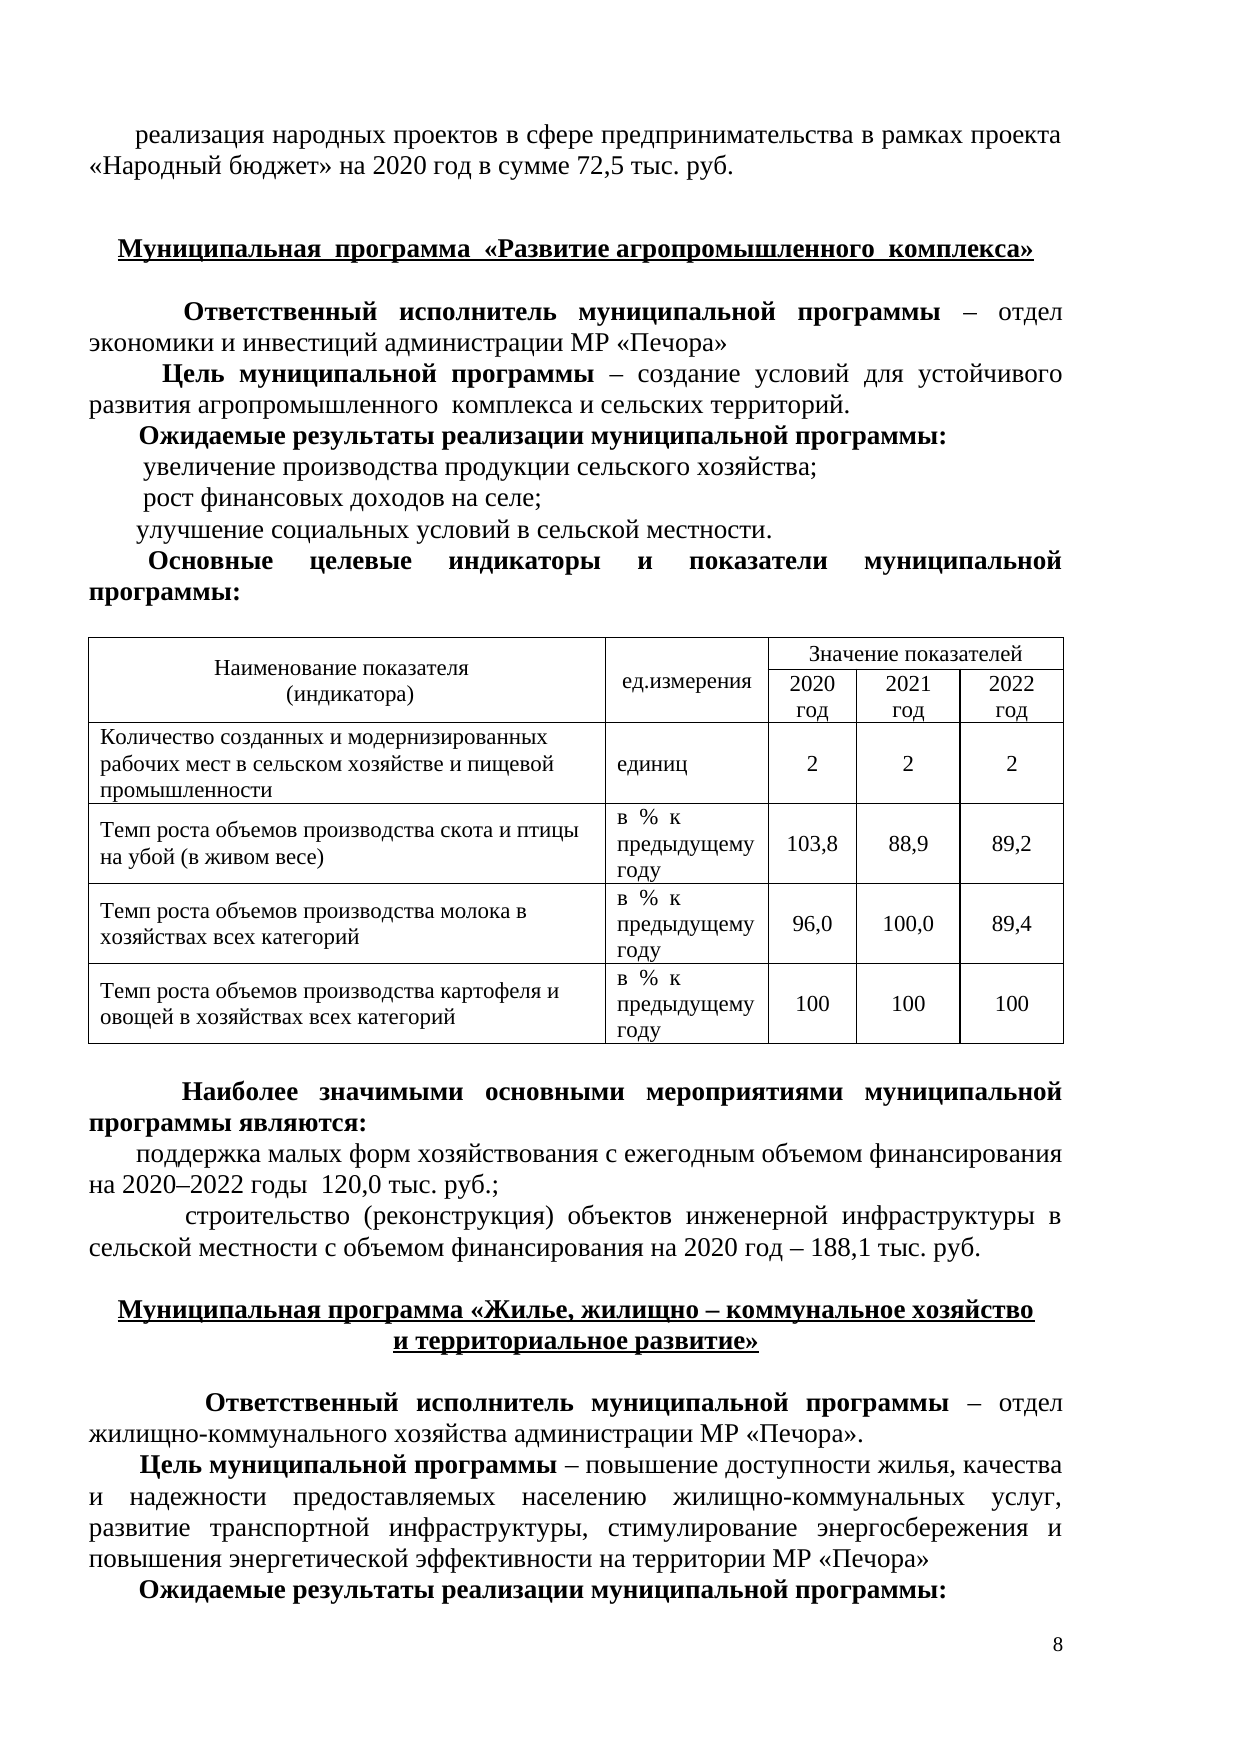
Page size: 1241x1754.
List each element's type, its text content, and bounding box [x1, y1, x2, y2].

table_cell в % к предыдущему году [606, 964, 768, 1043]
table_cell 2 [857, 723, 959, 802]
text Цель муниципальной программы – повышение доступности жилья, качества и надежности предоставляемых населению жилищно-коммунальных услуг, развитие транспортной инфраструктуры, стимулирование энергосбережения и повышения энергетической эффективности на территории МР «Печора» [89, 1449, 1063, 1573]
table_cell 100 [769, 964, 856, 1043]
table_cell 100 [961, 964, 1063, 1043]
table_cell 2021 год [857, 670, 959, 722]
text Ожидаемые результаты реализации муниципальной программы: [89, 1573, 1063, 1604]
text Муниципальная программа «Жилье, жилищно – коммунальное хозяйство и территориальное развитие» [89, 1293, 1063, 1355]
table_header Значение показателей [769, 638, 1063, 668]
table_cell 2 [961, 723, 1063, 802]
text Цель муниципальной программы – создание условий для устойчивого развития агропромышленного комплекса и сельских территорий. [89, 357, 1063, 419]
table_cell 2 [769, 723, 856, 802]
table_cell Количество созданных и модернизированных рабочих мест в сельском хозяйстве и пищевой промышленности [89, 723, 605, 802]
table_cell 103,8 [769, 804, 856, 882]
table_cell в % к предыдущему году [606, 884, 768, 963]
text строительство (реконструкция) объектов инженерной инфраструктуры в сельской местности с объемом финансирования на 2020 год – 188,1 тыс. руб. [89, 1199, 1063, 1262]
table_cell 2020 год [769, 670, 856, 722]
text Основные целевые индикаторы и показатели муниципальной программы: [89, 544, 1063, 606]
table_cell 100,0 [857, 884, 959, 963]
text увеличение производства продукции сельского хозяйства; [89, 450, 1063, 482]
table_cell в % к предыдущему году [606, 804, 768, 882]
list реализация народных проектов в сфере предпринимательства в рамках проекта «Народный бюджет» на 2020 год в сумме 72,5 тыс. руб. [89, 118, 1063, 180]
table_cell Темп роста объемов производства скота и птицы на убой (в живом весе) [89, 804, 605, 882]
table_cell 96,0 [769, 884, 856, 963]
table_cell единиц [606, 723, 768, 802]
table_header ед.измерения [606, 638, 768, 722]
text рост финансовых доходов на селе; [89, 482, 1063, 513]
table_cell Темп роста объемов производства молока в хозяйствах всех категорий [89, 884, 605, 963]
table_cell 100 [857, 964, 959, 1043]
text Муниципальная программа «Развитие агропромышленного комплекса» [89, 232, 1063, 263]
table_cell Темп роста объемов производства картофеля и овощей в хозяйствах всех категорий [89, 964, 605, 1043]
text Ожидаемые результаты реализации муниципальной программы: [89, 419, 1063, 450]
table_cell 2022 год [961, 670, 1063, 722]
table_cell 89,4 [961, 884, 1063, 963]
table_cell 89,2 [961, 804, 1063, 882]
text Наиболее значимыми основными мероприятиями муниципальной программы являются: [89, 1075, 1063, 1137]
table_header Наименование показателя (индикатора) [89, 638, 605, 722]
text Ответственный исполнитель муниципальной программы – отдел экономики и инвестиций администрации МР «Печора» [89, 295, 1063, 357]
table_cell 88,9 [857, 804, 959, 882]
text улучшение социальных условий в сельской местности. [89, 513, 1063, 544]
text Ответственный исполнитель муниципальной программы – отдел жилищно-коммунального хозяйства администрации МР «Печора». [89, 1386, 1063, 1449]
text поддержка малых форм хозяйствования с ежегодным объемом финансирования на 2020–2022 годы 120,0 тыс. руб.; [89, 1137, 1063, 1199]
